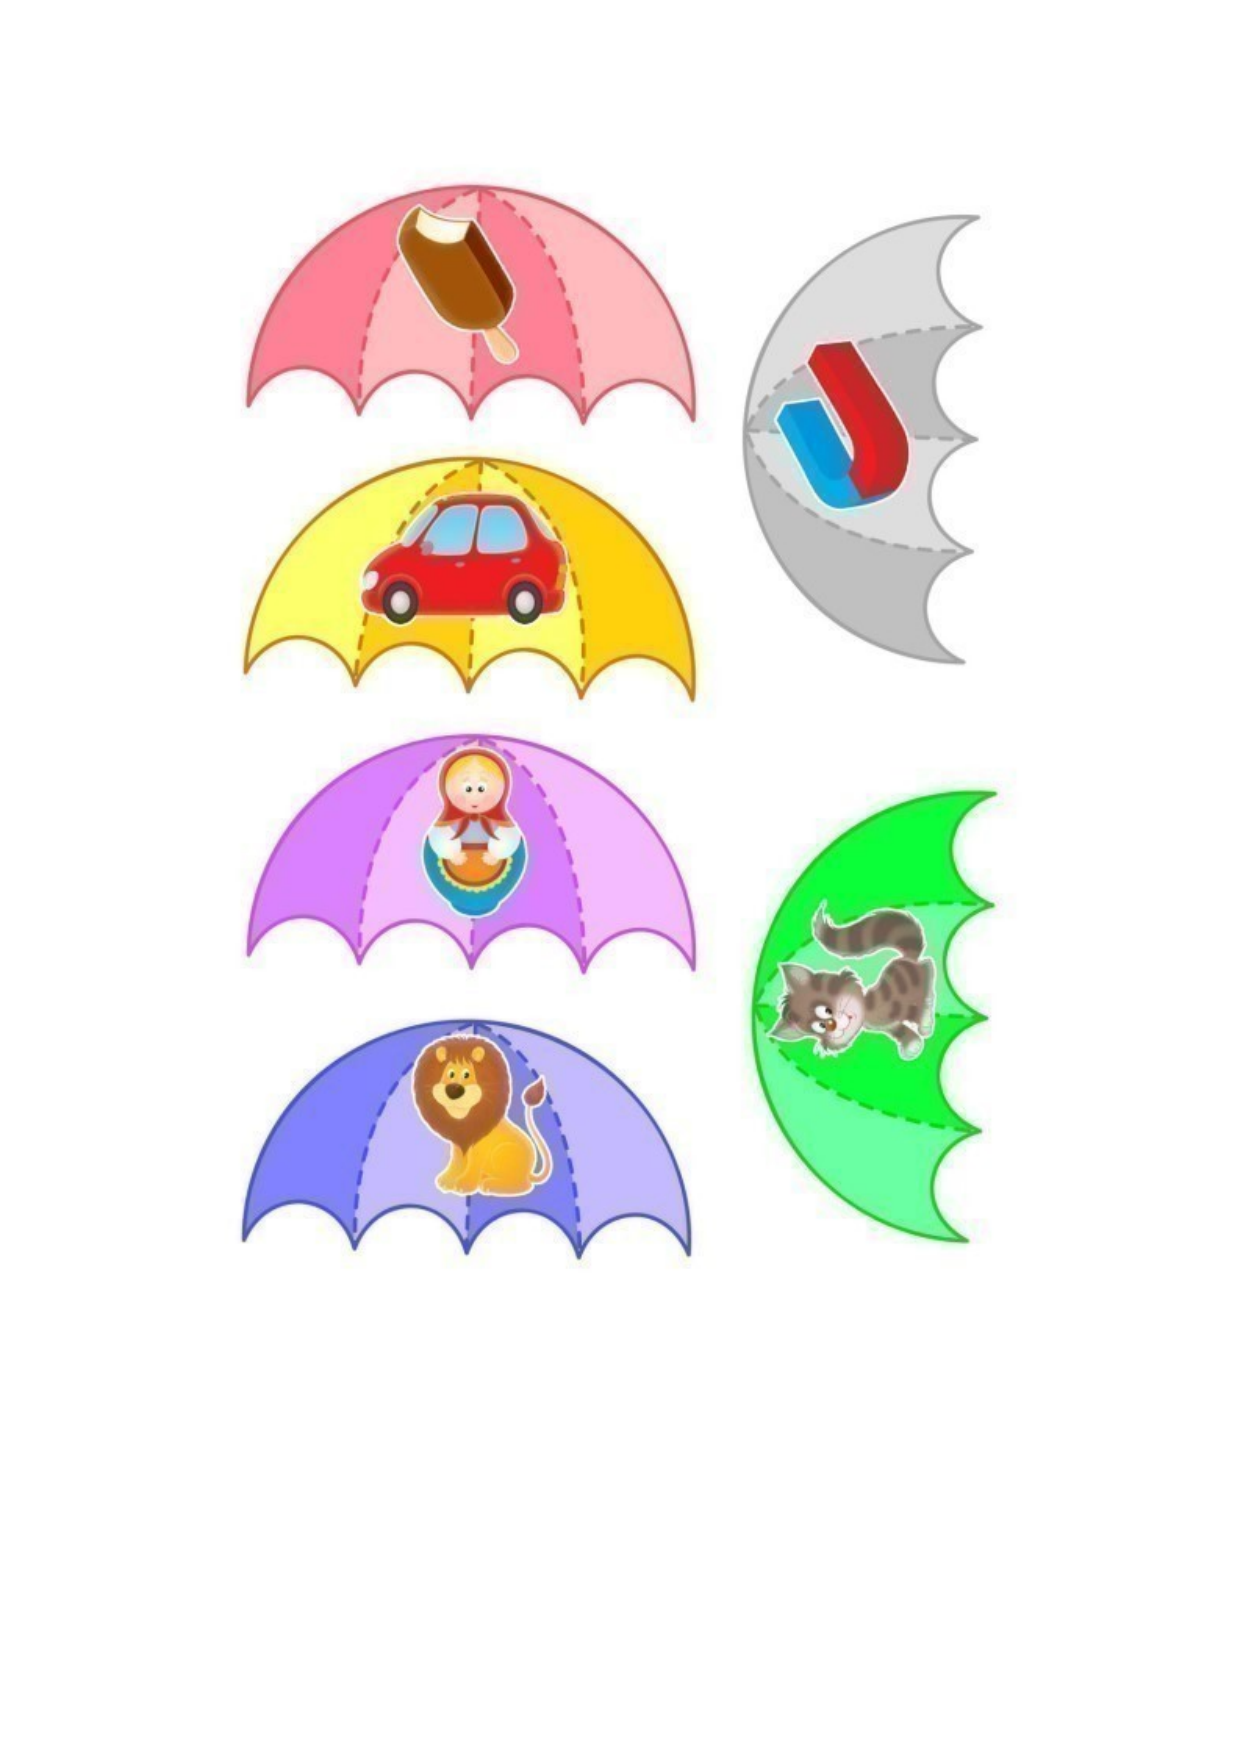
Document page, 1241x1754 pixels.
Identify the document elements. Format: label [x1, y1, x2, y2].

picture [191, 118, 1040, 1319]
